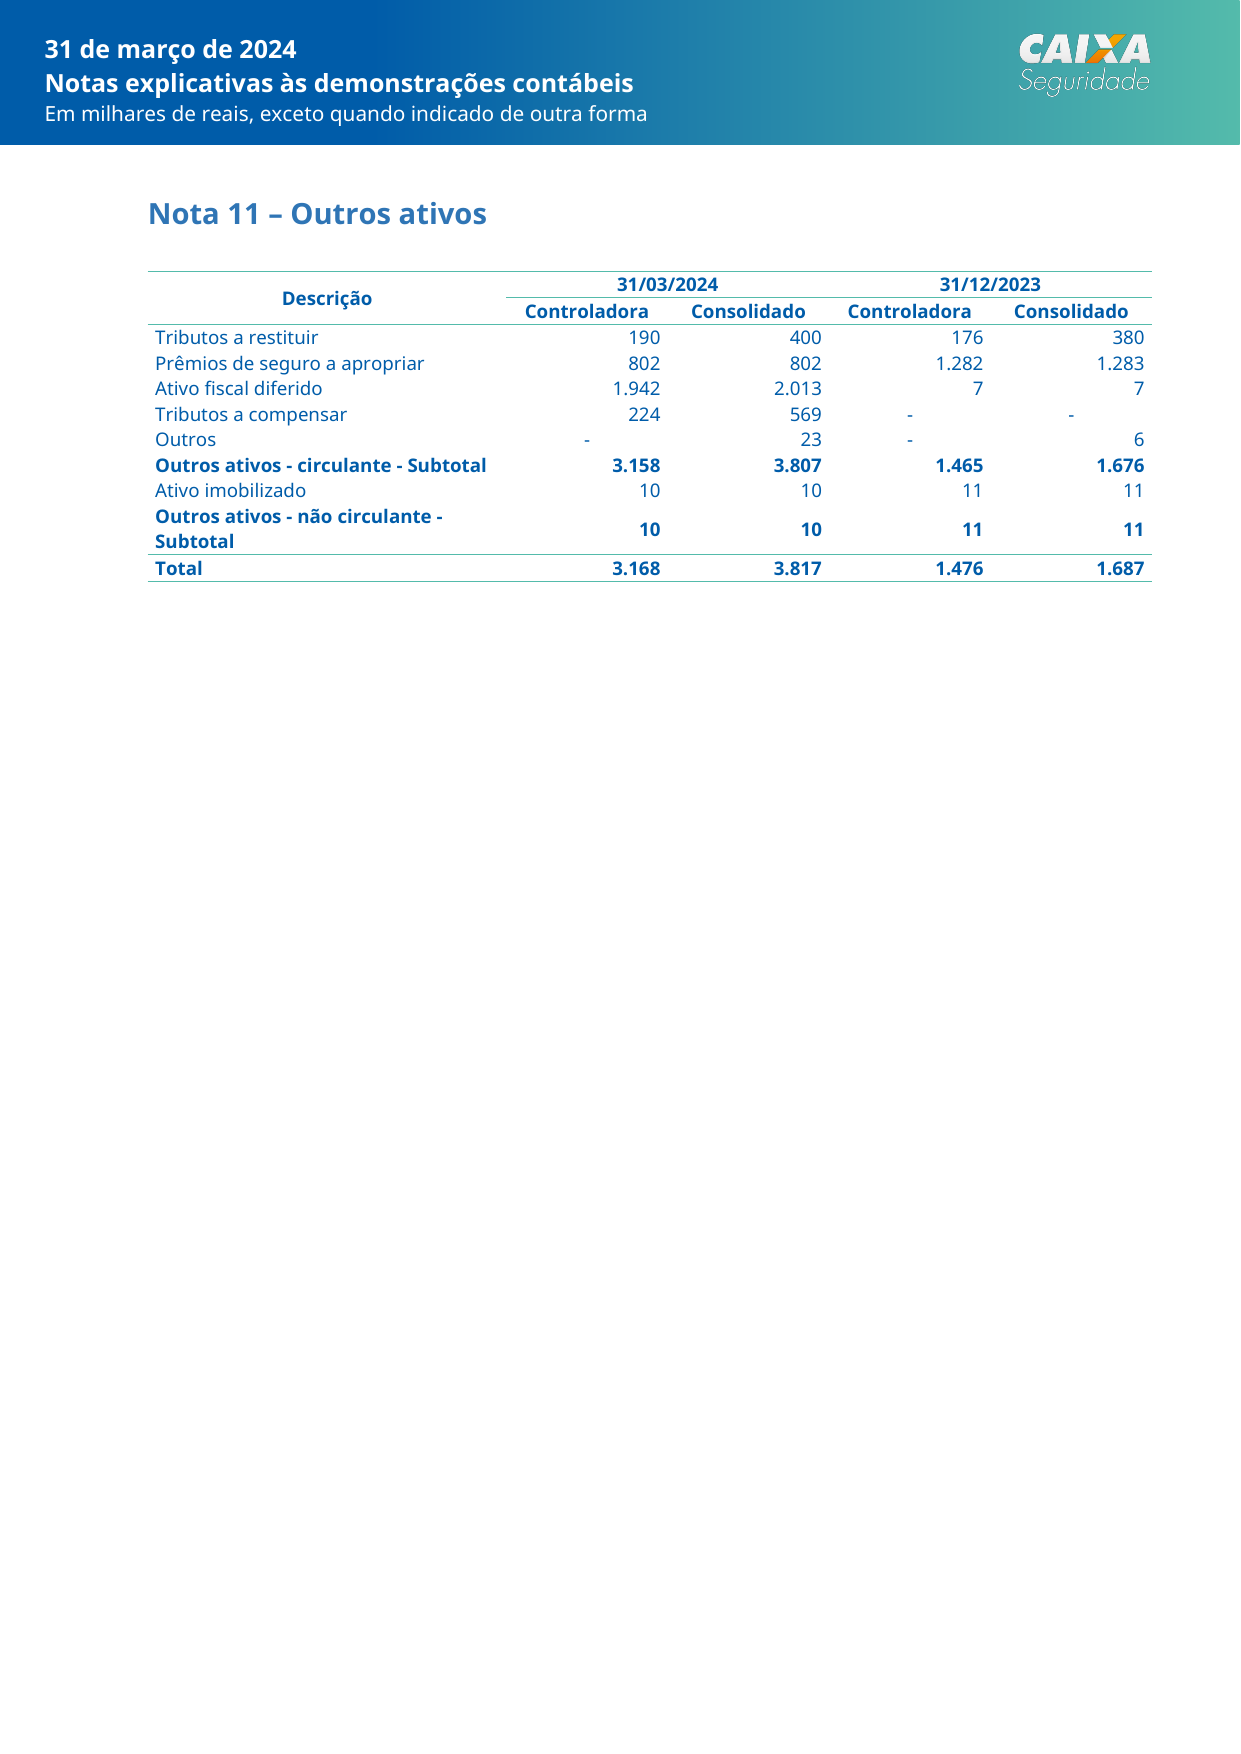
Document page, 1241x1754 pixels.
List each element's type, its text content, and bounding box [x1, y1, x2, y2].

table_header Descrição [148, 272, 506, 324]
text Nota 11 – Outros ativos [148, 193, 1152, 233]
table_cell 1.282 [829, 350, 991, 376]
table_cell 3.817 [668, 555, 829, 581]
table_cell - [506, 427, 667, 452]
table_cell 1.676 [991, 452, 1152, 478]
table_cell 3.158 [506, 452, 667, 478]
table_cell 1.283 [991, 350, 1152, 376]
table_cell 10 [506, 503, 667, 554]
table_cell 802 [668, 350, 829, 376]
table_cell 6 [991, 427, 1152, 452]
table_cell 11 [829, 503, 991, 554]
table_cell 10 [668, 503, 829, 554]
table_cell Prêmios de seguro a apropriar [148, 350, 506, 376]
table_cell 7 [991, 376, 1152, 401]
table_cell - [829, 401, 991, 427]
table_cell 2.013 [668, 376, 829, 401]
table_cell - [991, 401, 1152, 427]
table_cell 10 [668, 478, 829, 503]
table_cell Tributos a restituir [148, 325, 506, 350]
table_cell 569 [668, 401, 829, 427]
table_cell 3.168 [506, 555, 667, 581]
table_cell Consolidado [668, 298, 829, 324]
table_cell 224 [506, 401, 667, 427]
table_cell Tributos a compensar [148, 401, 506, 427]
table_header 31/03/2024 [506, 272, 829, 297]
table_cell Ativo imobilizado [148, 478, 506, 503]
table_cell 1.476 [829, 555, 991, 581]
table_cell Ativo fiscal diferido [148, 376, 506, 401]
table_header 31/12/2023 [829, 272, 1152, 297]
table_cell Controladora [506, 298, 667, 324]
table_cell 7 [829, 376, 991, 401]
table_cell Controladora [829, 298, 991, 324]
table_cell 10 [506, 478, 667, 503]
table_cell Outros [148, 427, 506, 452]
table_cell 11 [991, 503, 1152, 554]
table_cell 23 [668, 427, 829, 452]
table_cell 1.465 [829, 452, 991, 478]
table_cell 1.942 [506, 376, 667, 401]
table_cell 1.687 [991, 555, 1152, 581]
table_cell Outros ativos - circulante - Subtotal [148, 452, 506, 478]
table_cell 11 [829, 478, 991, 503]
table_cell Consolidado [991, 298, 1152, 324]
table_cell Total [148, 555, 506, 581]
picture [1017, 33, 1152, 98]
table_cell 3.807 [668, 452, 829, 478]
table_cell 380 [991, 325, 1152, 350]
table_cell - [829, 427, 991, 452]
table_cell 190 [506, 325, 667, 350]
table_cell Outros ativos - não circulante - Subtotal [148, 503, 506, 554]
table_cell 802 [506, 350, 667, 376]
table_cell 11 [991, 478, 1152, 503]
table_cell 176 [829, 325, 991, 350]
table_cell 400 [668, 325, 829, 350]
